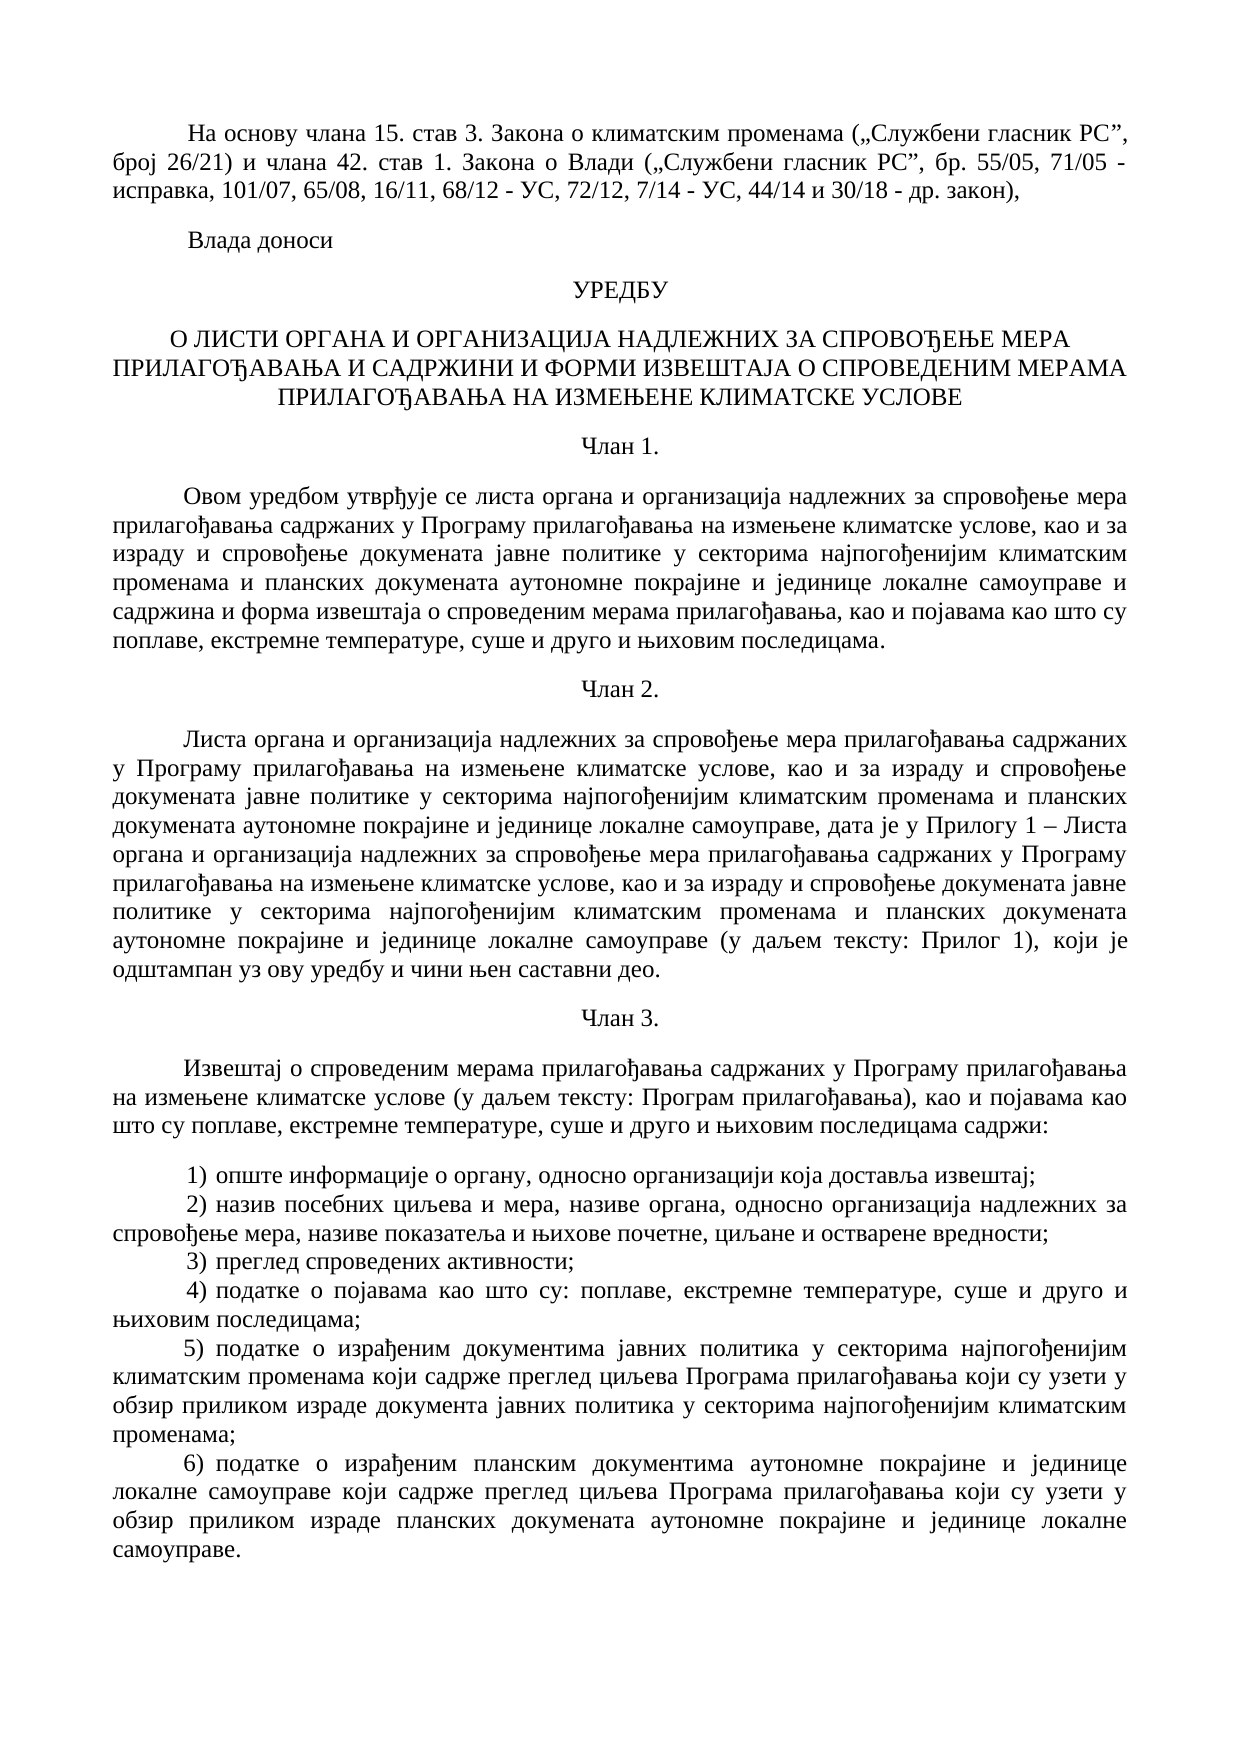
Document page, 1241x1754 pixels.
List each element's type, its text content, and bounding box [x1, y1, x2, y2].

text Влада доноси [112, 225, 1128, 254]
list преглед спроведених активности; [112, 1246, 1128, 1275]
list податке о израђеним документима јавних политика у секторима најпогођенијим климатским променама који садрже преглед циљева Програма прилагођавања који су узети у обзир приликом израде документа јавних политика у секторима најпогођенијим климатским променама; [112, 1333, 1128, 1448]
list податке о појавама као што су: поплаве, екстремне температуре, суше и друго и њиховим последицама; [112, 1275, 1128, 1333]
text На основу члана 15. став 3. Закона о климатским променама („Службени гласник РС”, број 26/21) и члана 42. став 1. Закона о Влади („Службени гласник РС”, бр. 55/05, 71/05 - исправка, 101/07, 65/08, 16/11, 68/12 - УС, 72/12, 7/14 - УС, 44/14 и 30/18 - др. закон), [112, 118, 1128, 204]
list опште информације о органу, односно организацији која доставља извештај; [112, 1160, 1128, 1189]
list назив посебних циљева и мера, називе органа, односно организација надлежних за спровођење мера, називе показатеља и њихове почетне, циљане и остварене вредности; [112, 1189, 1128, 1246]
text УРЕДБУ [112, 275, 1128, 303]
list податке о израђеним планским документима аутономне покрајине и јединице локалне самоуправе који садрже преглед циљева Програма прилагођавања који су узети у обзир приликом израде планских докумената аутономне покрајине и јединице локалне самоуправе. [112, 1448, 1128, 1563]
text Члан 2. [112, 674, 1128, 703]
text Листа органа и организација надлежних за спровођење мера прилагођавања садржаних у Програму прилагођавања на измењене климатске услове, као и за израду и спровођење докумената јавне политике у секторима најпогођенијим климатским променама и планских докумената аутономне покрајине и јединице локалне самоуправе, дата је у Прилогу 1 – Листа органа и организација надлежних за спровођење мера прилагођавања садржаних у Програму прилагођавања на измењене климатске услове, као и за израду и спровођење докумената јавне политике у секторима најпогођенијим климатским променама и планских докумената аутономне покрајине и јединице локалне самоуправе (у даљем тексту: Прилог 1), који је одштампан уз ову уредбу и чини њен саставни део. [112, 724, 1128, 983]
text Члан 3. [112, 1003, 1128, 1032]
text О ЛИСТИ ОРГАНА И ОРГАНИЗАЦИЈА НАДЛЕЖНИХ ЗА СПРОВОЂЕЊЕ МЕРА ПРИЛАГОЂАВАЊА И САДРЖИНИ И ФОРМИ ИЗВЕШТАЈА О СПРОВЕДЕНИМ МЕРАМА ПРИЛАГОЂАВАЊА НА ИЗМЕЊЕНЕ КЛИМАТСКЕ УСЛОВЕ [112, 324, 1128, 411]
text Извештај о спроведеним мерама прилагођавања садржаних у Програму прилагођавања на измењене климатске услове (у даљем тексту: Програм прилагођавања), као и појавама као што су поплаве, екстремне температуре, суше и друго и њиховим последицама садржи: [112, 1053, 1128, 1139]
text Члан 1. [112, 431, 1128, 460]
text Овом уредбом утврђујe се листа органа и организација надлежних за спровођење мера прилагођавања садржаних у Програму прилагођавања на измењене климатске услове, као и за израду и спровођење докумената јавне политике у секторима најпогођенијим климатским променама и планских докумената аутономне покрајине и јединице локалне самоуправе и садржина и форма извештаја о спроведеним мерама прилагођавања, као и појавама као што су поплаве, екстремне температуре, суше и друго и њиховим последицама. [112, 481, 1128, 653]
